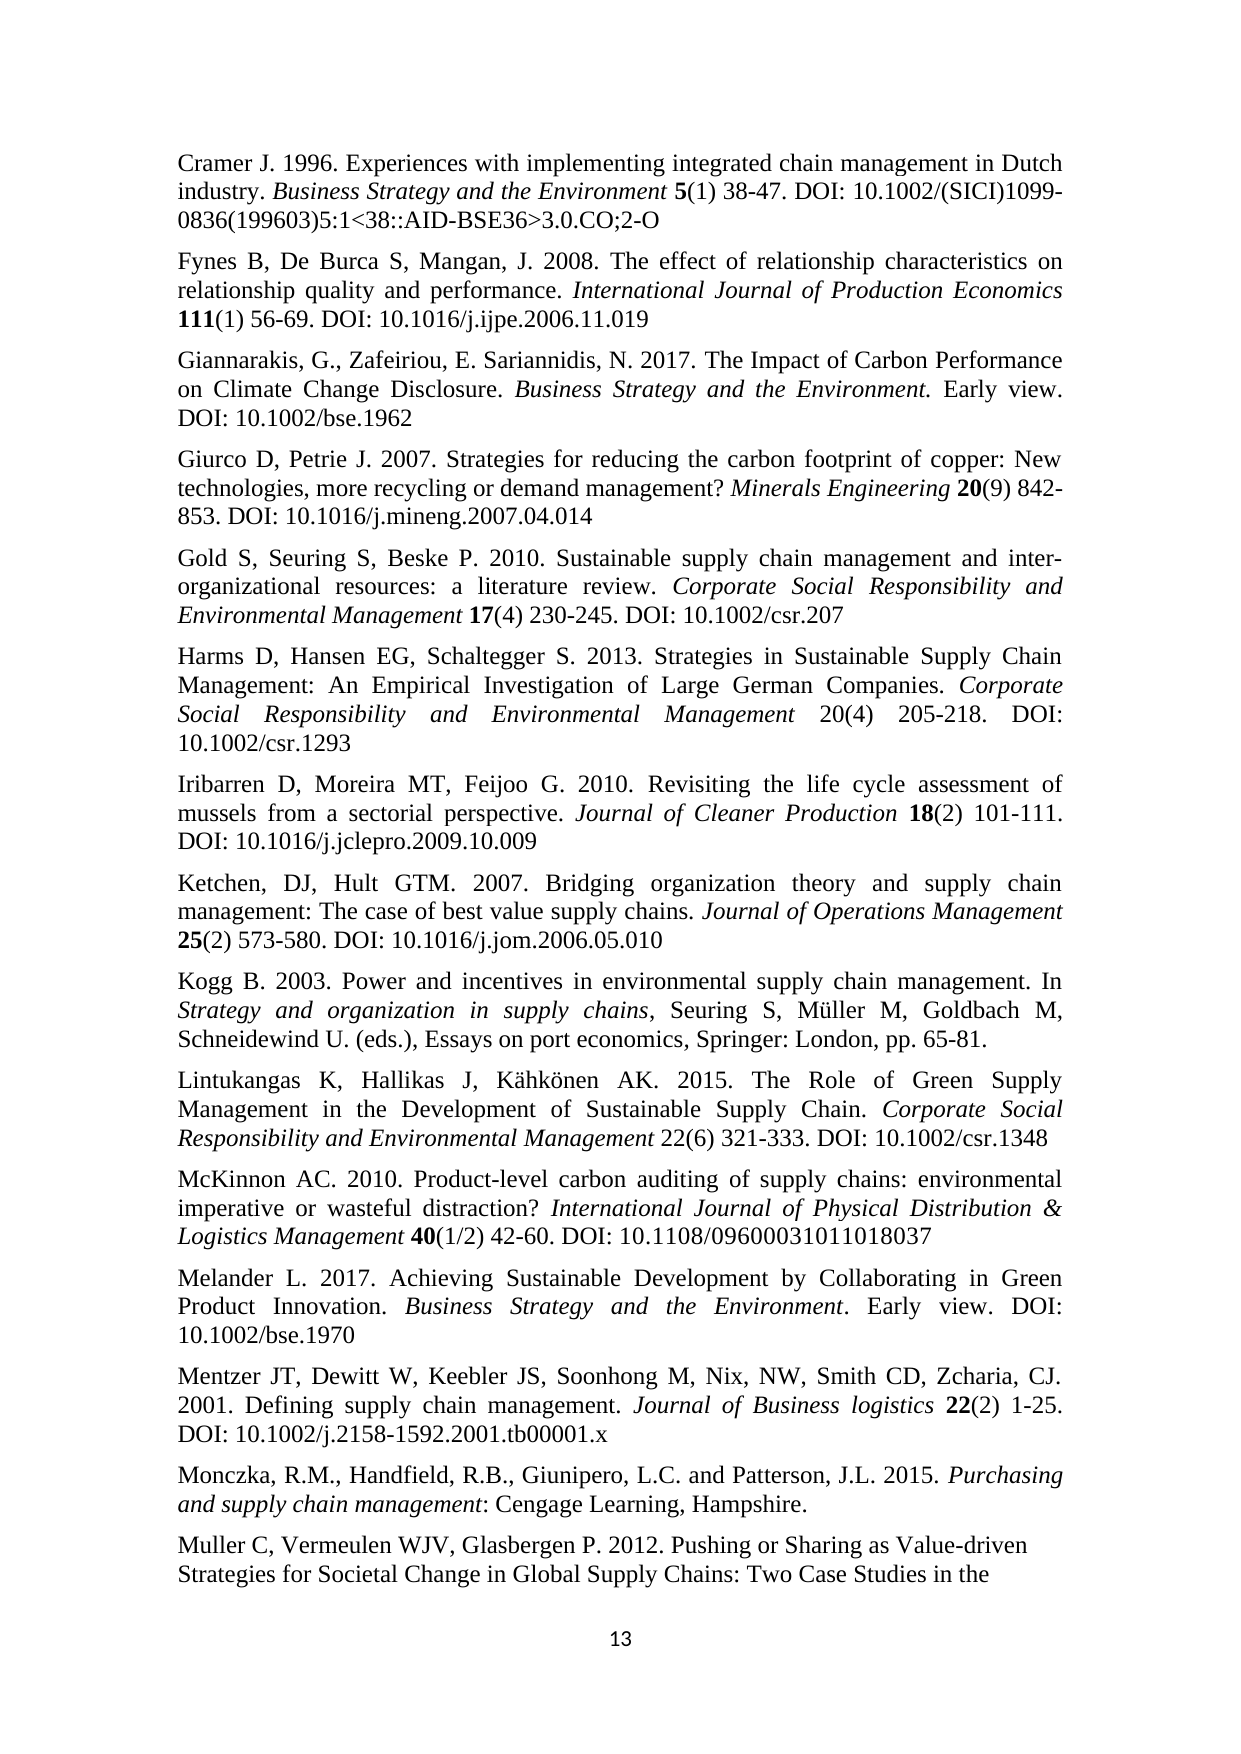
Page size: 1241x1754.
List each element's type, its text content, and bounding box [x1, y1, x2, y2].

text Ketchen, DJ, Hult GTM. 2007. Bridging organization theory and supply chain management: The case of best value supply chains. Journal of Operations Management 25(2) 573-580. DOI: 10.1016/j.jom.2006.05.010 [177, 868, 1063, 954]
text Melander L. 2017. Achieving Sustainable Development by Collaborating in Green Product Innovation. Business Strategy and the Environment. Early view. DOI: 10.1002/bse.1970 [177, 1263, 1063, 1349]
text Harms D, Hansen EG, Schaltegger S. 2013. Strategies in Sustainable Supply Chain Management: An Empirical Investigation of Large German Companies. Corporate Social Responsibility and Environmental Management 20(4) 205-218. DOI: 10.1002/csr.1293 [177, 641, 1063, 756]
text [177, 1530, 1063, 1588]
text Kogg B. 2003. Power and incentives in environmental supply chain management. In Strategy and organization in supply chains, Seuring S, Müller M, Goldbach M, Schneidewind U. (eds.), Essays on port economics, Springer: London, pp. 65-81. [177, 966, 1063, 1053]
text Giurco D, Petrie J. 2007. Strategies for reducing the carbon footprint of copper: New technologies, more recycling or demand management? Minerals Engineering 20(9) 842-853. DOI: 10.1016/j.mineng.2007.04.014 [177, 444, 1063, 530]
text McKinnon AC. 2010. Product-level carbon auditing of supply chains: environmental imperative or wasteful distraction? International Journal of Physical Distribution & Logistics Management 40(1/2) 42-60. DOI: 10.1108/09600031011018037 [177, 1164, 1063, 1250]
text Cramer J. 1996. Experiences with implementing integrated chain management in Dutch industry. Business Strategy and the Environment 5(1) 38-47. DOI: 10.1002/(SICI)1099-0836(199603)5:1<38::AID-BSE36>3.0.CO;2-O [177, 148, 1063, 234]
text Lintukangas K, Hallikas J, Kähkönen AK. 2015. The Role of Green Supply Management in the Development of Sustainable Supply Chain. Corporate Social Responsibility and Environmental Management 22(6) 321-333. DOI: 10.1002/csr.1348 [177, 1065, 1063, 1151]
text Iribarren D, Moreira MT, Feijoo G. 2010. Revisiting the life cycle assessment of mussels from a sectorial perspective. Journal of Cleaner Production 18(2) 101-111. DOI: 10.1016/j.jclepro.2009.10.009 [177, 769, 1063, 855]
text Fynes B, De Burca S, Mangan, J. 2008. The effect of relationship characteristics on relationship quality and performance. International Journal of Production Economics 111(1) 56-69. DOI: 10.1016/j.ijpe.2006.11.019 [177, 246, 1063, 333]
text Monczka, R.M., Handfield, R.B., Giunipero, L.C. and Patterson, J.L. 2015. Purchasing and supply chain management: Cengage Learning, Hampshire. [177, 1460, 1063, 1518]
text Gold S, Seuring S, Beske P. 2010. Sustainable supply chain management and inter-organizational resources: a literature review. Corporate Social Responsibility and Environmental Management 17(4) 230-245. DOI: 10.1002/csr.207 [177, 543, 1063, 629]
text Mentzer JT, Dewitt W, Keebler JS, Soonhong M, Nix, NW, Smith CD, Zcharia, CJ. 2001. Defining supply chain management. Journal of Business logistics 22(2) 1-25. DOI: 10.1002/j.2158-1592.2001.tb00001.x [177, 1361, 1063, 1448]
text Giannarakis, G., Zafeiriou, E. Sariannidis, N. 2017. The Impact of Carbon Performance on Climate Change Disclosure. Business Strategy and the Environment. Early view. DOI: 10.1002/bse.1962 [177, 345, 1063, 431]
